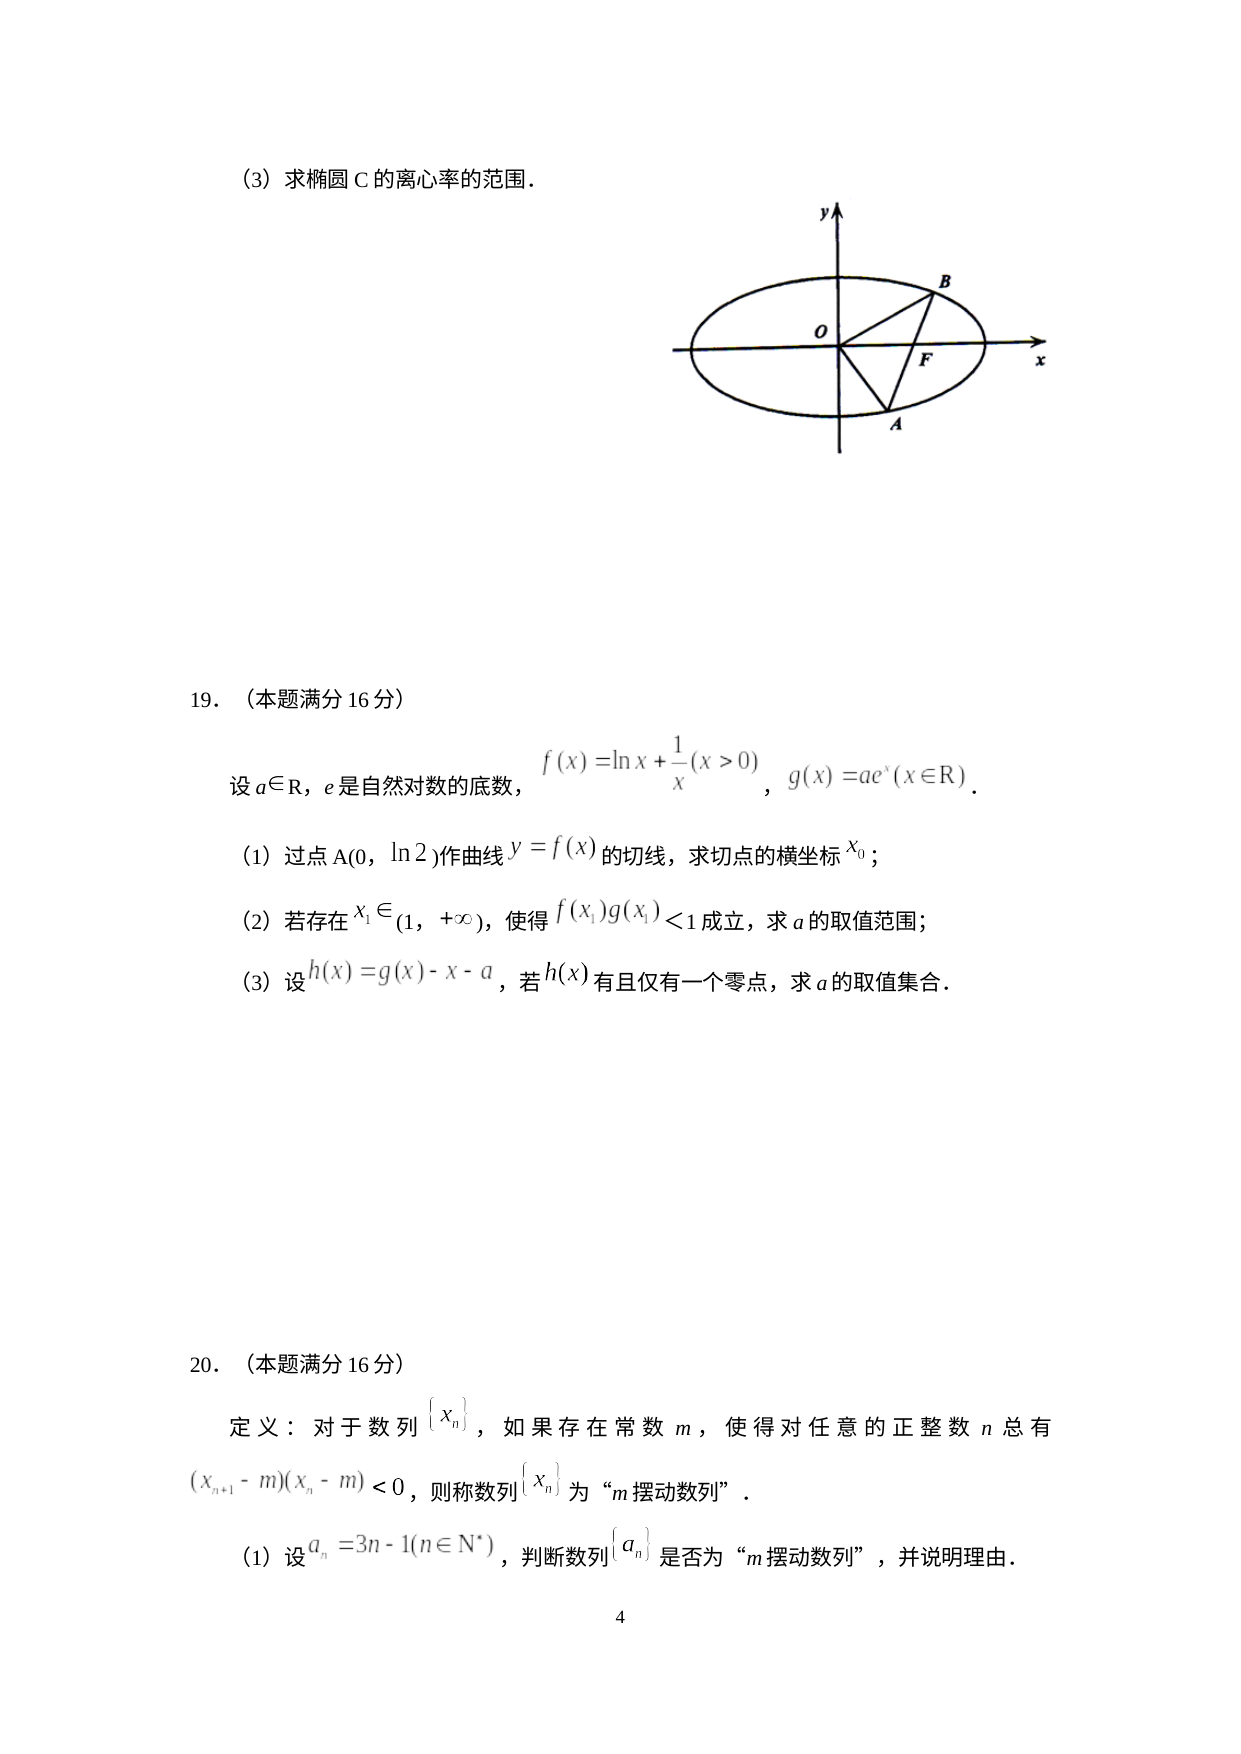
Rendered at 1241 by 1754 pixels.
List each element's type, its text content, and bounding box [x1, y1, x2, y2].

text 19．（本题满分16分） [189, 682, 1053, 714]
picture [667, 194, 1053, 462]
text （1）设，判断数列是否为“m摆动数列”，并说明理由． [187, 1524, 1053, 1589]
text （1）过点A(0，)作曲线的切线，求切点的横坐标； [187, 827, 1053, 892]
text （2）若存在(1，)，使得＜1成立，求a的取值范围； [187, 892, 1053, 957]
text （3）求椭圆C的离心率的范围． [187, 162, 1053, 194]
text 20．（本题满分16分） [189, 1347, 1053, 1379]
text 定义：对于数列，如果存在常数m，使得对任意的正整数n总有，则称数列为“m摆动数列”． [187, 1394, 1053, 1524]
text 设aR，e是自然对数的底数，，． [187, 729, 1053, 827]
text （3）设，若有且仅有一个零点，求a的取值集合． [187, 957, 1053, 1022]
